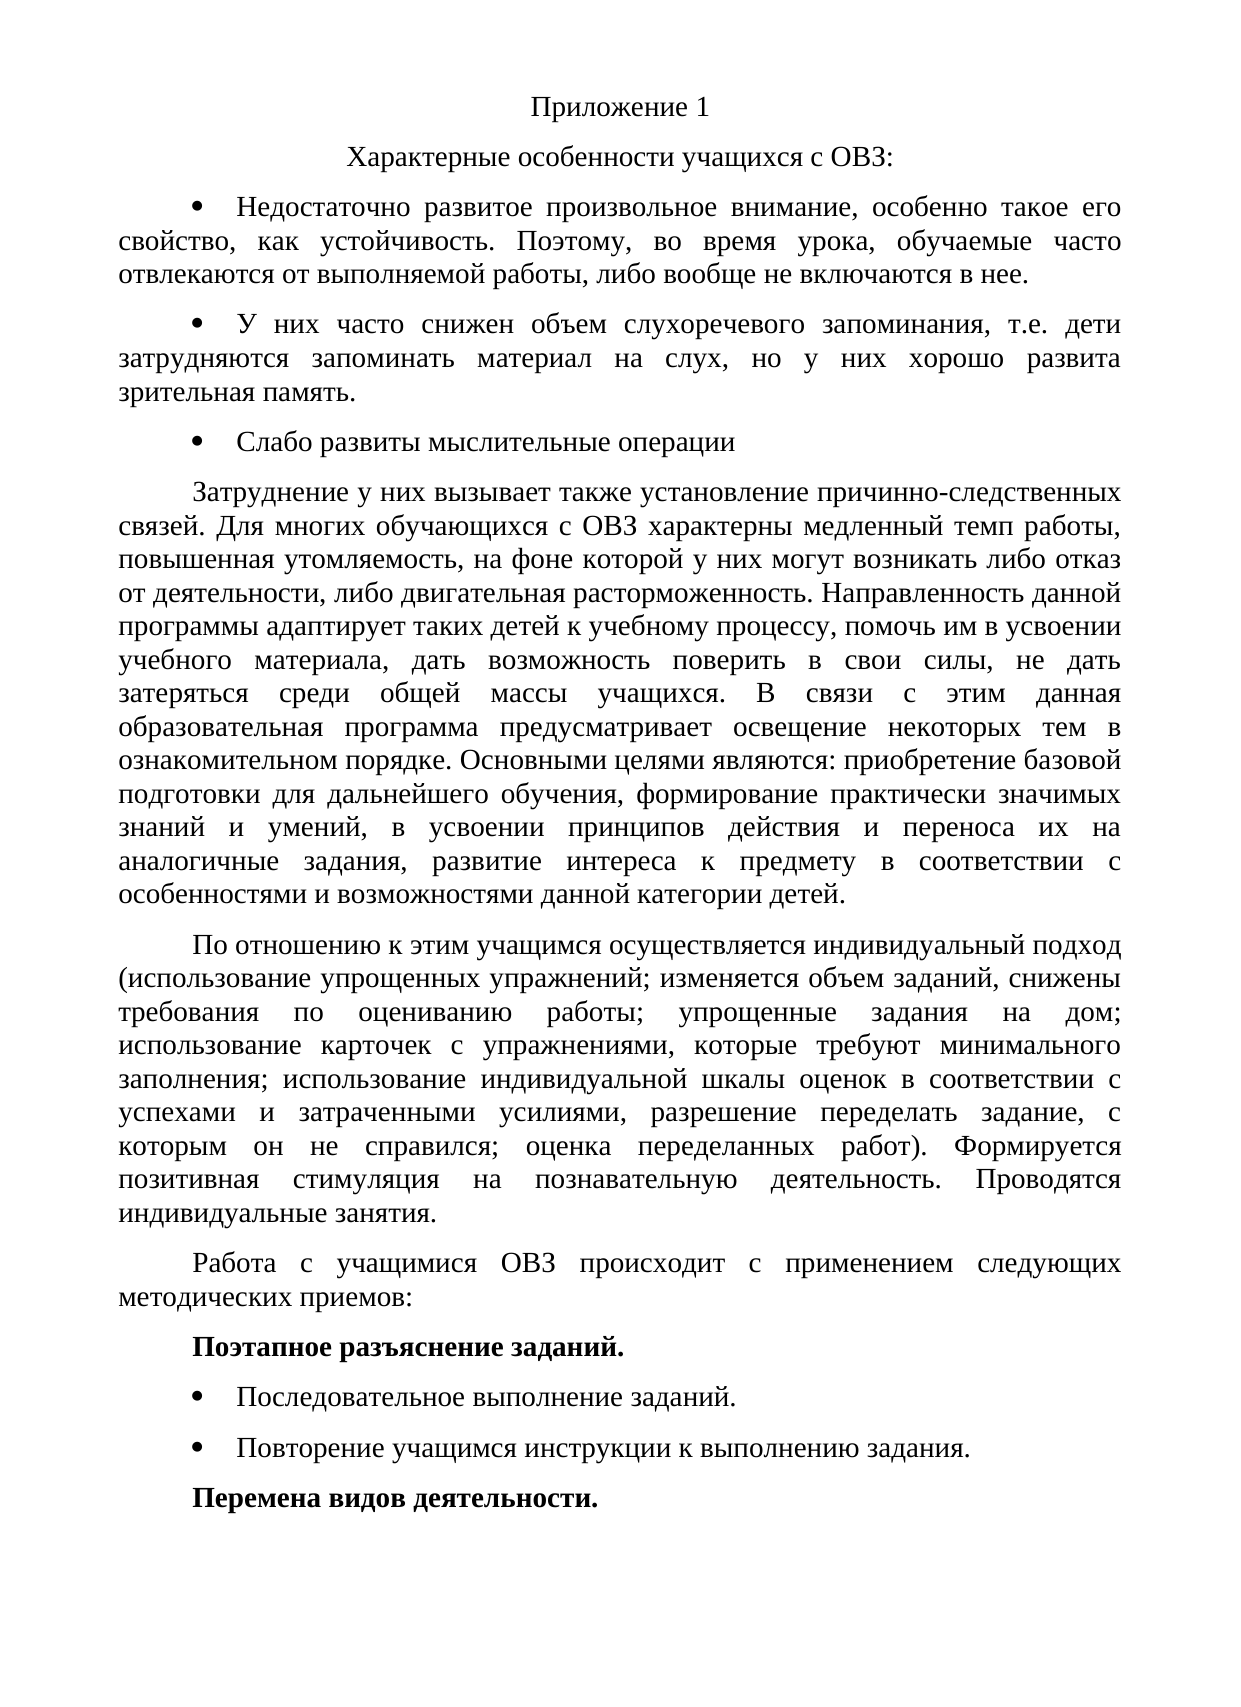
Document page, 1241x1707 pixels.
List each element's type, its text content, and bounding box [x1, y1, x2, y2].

text Работа с учащимися ОВЗ происходит с применением следующих методических приемов: [118, 1245, 1122, 1312]
text Перемена видов деятельности. [118, 1480, 1122, 1513]
text Поэтапное разъяснение заданий. [118, 1329, 1122, 1363]
list Недостаточно развитое произвольное внимание, особенно такое его свойство, как устойчивость. Поэтому, во время урока, обучаемые часто отвлекаются от выполняемой работы, либо вообще не включаются в нее. [118, 189, 1122, 290]
text Затруднение у них вызывает также установление причинно-следственных связей. Для многих обучающихся с ОВЗ характерны медленный темп работы, повышенная утомляемость, на фоне которой у них могут возникать либо отказ от деятельности, либо двигательная расторможенность. Направленность данной программы адаптирует таких детей к учебному процессу, помочь им в усвоении учебного материала, дать возможность поверить в свои силы, не дать затеряться среди общей массы учащихся. В связи с этим данная образовательная программа предусматривает освещение некоторых тем в ознакомительном порядке. Основными целями являются: приобретение базовой подготовки для дальнейшего обучения, формирование практически значимых знаний и умений, в усвоении принципов действия и переноса их на аналогичные задания, развитие интереса к предмету в соответствии с особенностями и возможностями данной категории детей. [118, 474, 1122, 910]
list Слабо развиты мыслительные операции [118, 424, 1122, 457]
text Характерные особенности учащихся с ОВЗ: [44, 139, 1122, 172]
text По отношению к этим учащимся осуществляется индивидуальный подход (использование упрощенных упражнений; изменяется объем заданий, снижены требования по оцениванию работы; упрощенные задания на дом; использование карточек с упражнениями, которые требуют минимального заполнения; использование индивидуальной шкалы оценок в соответствии с успехами и затраченными усилиями, разрешение переделать задание, с которым он не справился; оценка переделанных работ). Формируется позитивная стимуляция на познавательную деятельность. Проводятся индивидуальные занятия. [118, 927, 1122, 1229]
text Приложение 1 [44, 89, 1122, 122]
list Последовательное выполнение заданий. [118, 1379, 1122, 1413]
list Повторение учащимся инструкции к выполнению задания. [118, 1430, 1122, 1463]
list У них часто снижен объем слухоречевого запоминания, т.е. дети затрудняются запоминать материал на слух, но у них хорошо развита зрительная память. [118, 306, 1122, 407]
